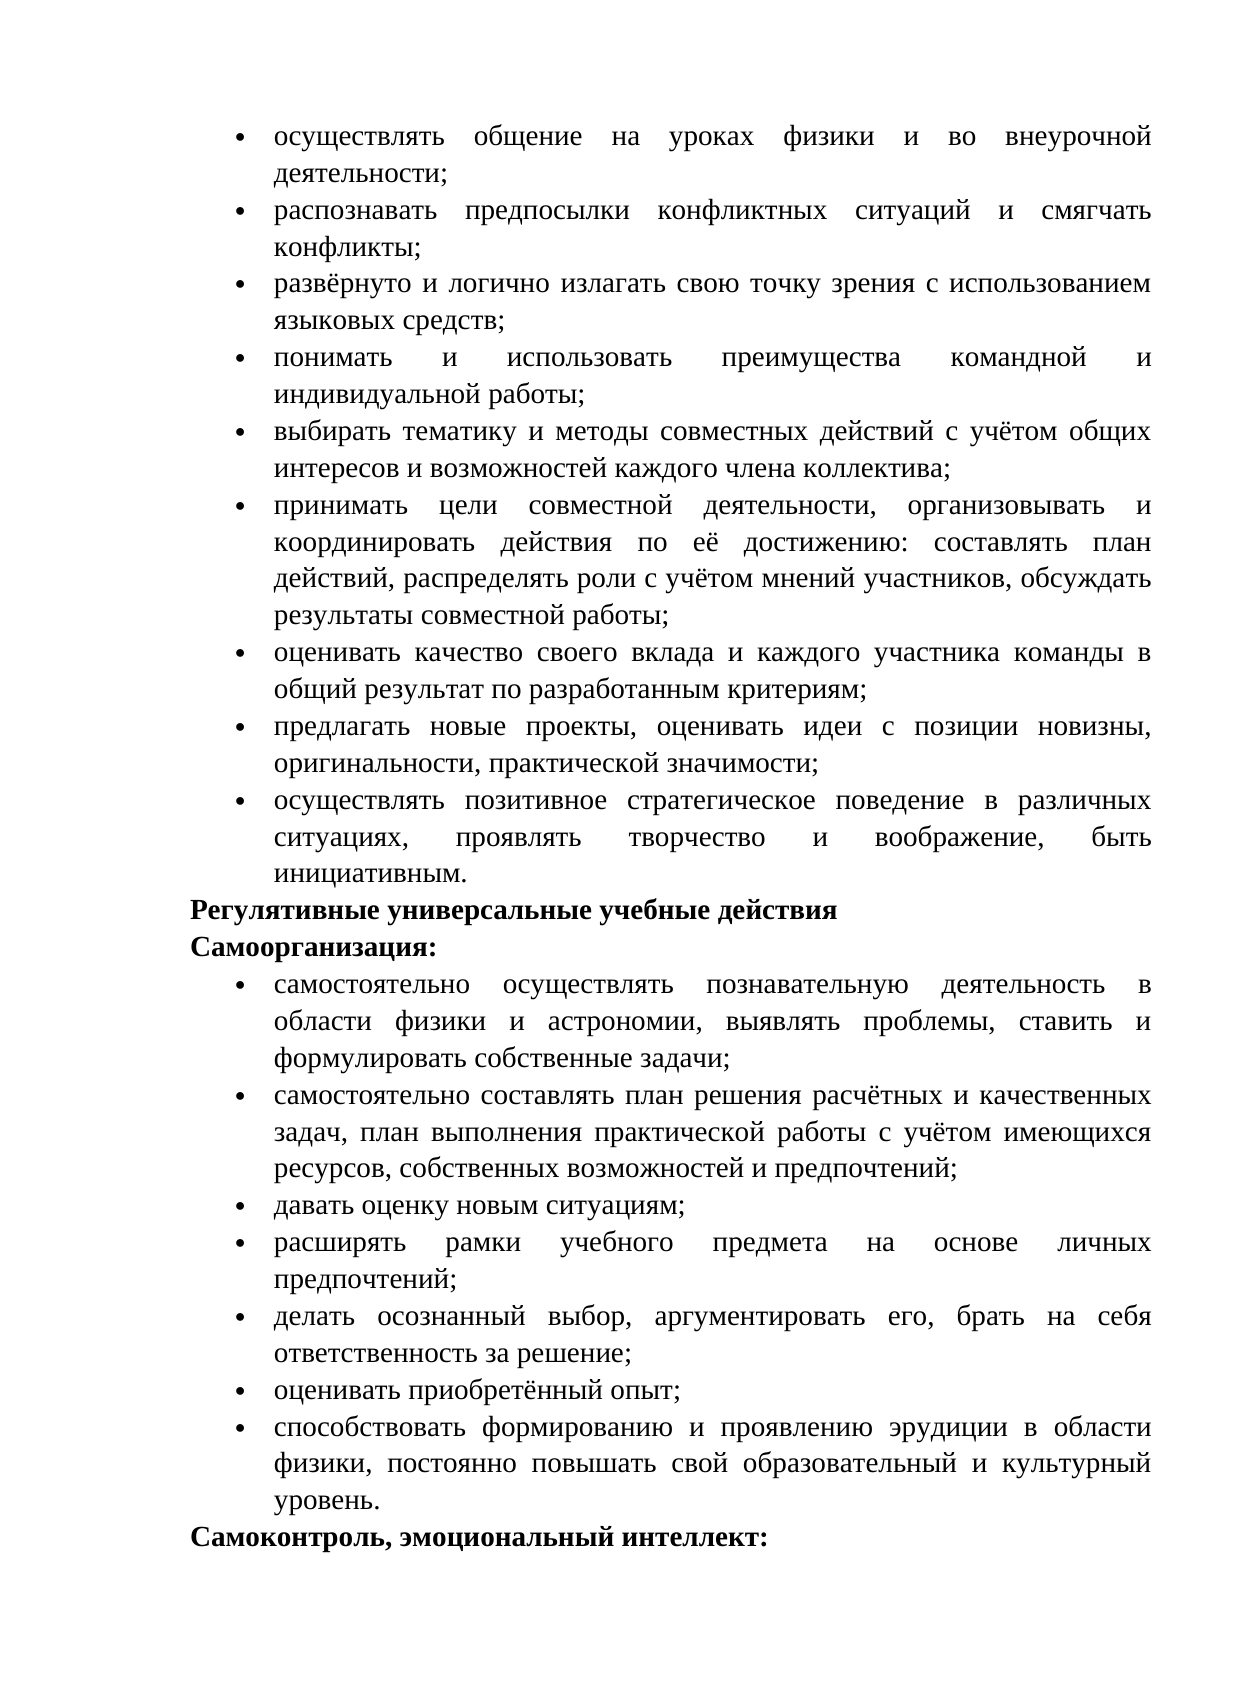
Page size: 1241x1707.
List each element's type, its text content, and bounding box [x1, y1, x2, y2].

list способствовать формированию и проявлению эрудиции в области физики, постоянно повышать свой образовательный и культурный уровень. [236, 1409, 1152, 1516]
list понимать и использовать преимущества командной и индивидуальной работы; [236, 339, 1152, 410]
list распознавать предпосылки конфликтных ситуаций и смягчать конфликты; [236, 192, 1152, 262]
list давать оценку новым ситуациям; [236, 1187, 1152, 1221]
text Самоорганизация: [190, 929, 1152, 963]
list оценивать приобретённый опыт; [236, 1372, 1152, 1405]
list делать осознанный выбор, аргументировать его, брать на себя ответственность за решение; [236, 1298, 1152, 1368]
list предлагать новые проекты, оценивать идеи с позиции новизны, оригинальности, практической значимости; [236, 708, 1152, 778]
list принимать цели совместной деятельности, организовывать и координировать действия по её достижению: составлять план действий, распределять роли с учётом мнений участников, обсуждать результаты совместной работы; [236, 487, 1152, 631]
list оценивать качество своего вклада и каждого участника команды в общий результат по разработанным критериям; [236, 634, 1152, 705]
list самостоятельно осуществлять познавательную деятельность в области физики и астрономии, выявлять проблемы, ставить и формулировать собственные задачи; [236, 966, 1152, 1073]
text Регулятивные универсальные учебные действия [190, 892, 1152, 926]
text Самоконтроль, эмоциональный интеллект: [190, 1519, 1152, 1553]
list выбирать тематику и методы совместных действий с учётом общих интересов и возможностей каждого члена коллектива; [236, 413, 1152, 483]
list осуществлять позитивное стратегическое поведение в различных ситуациях, проявлять творчество и воображение, быть инициативным. [236, 782, 1152, 889]
list осуществлять общение на уроках физики и во вне­урочной деятельности; [236, 118, 1152, 188]
list самостоятельно составлять план решения расчётных и качественных задач, план выполнения практической работы с учётом имеющихся ресурсов, собственных возможностей и предпочтений; [236, 1077, 1152, 1184]
list развёрнуто и логично излагать свою точку зрения с использованием языковых средств; [236, 266, 1152, 336]
list расширять рамки учебного предмета на основе личных предпочтений; [236, 1224, 1152, 1295]
